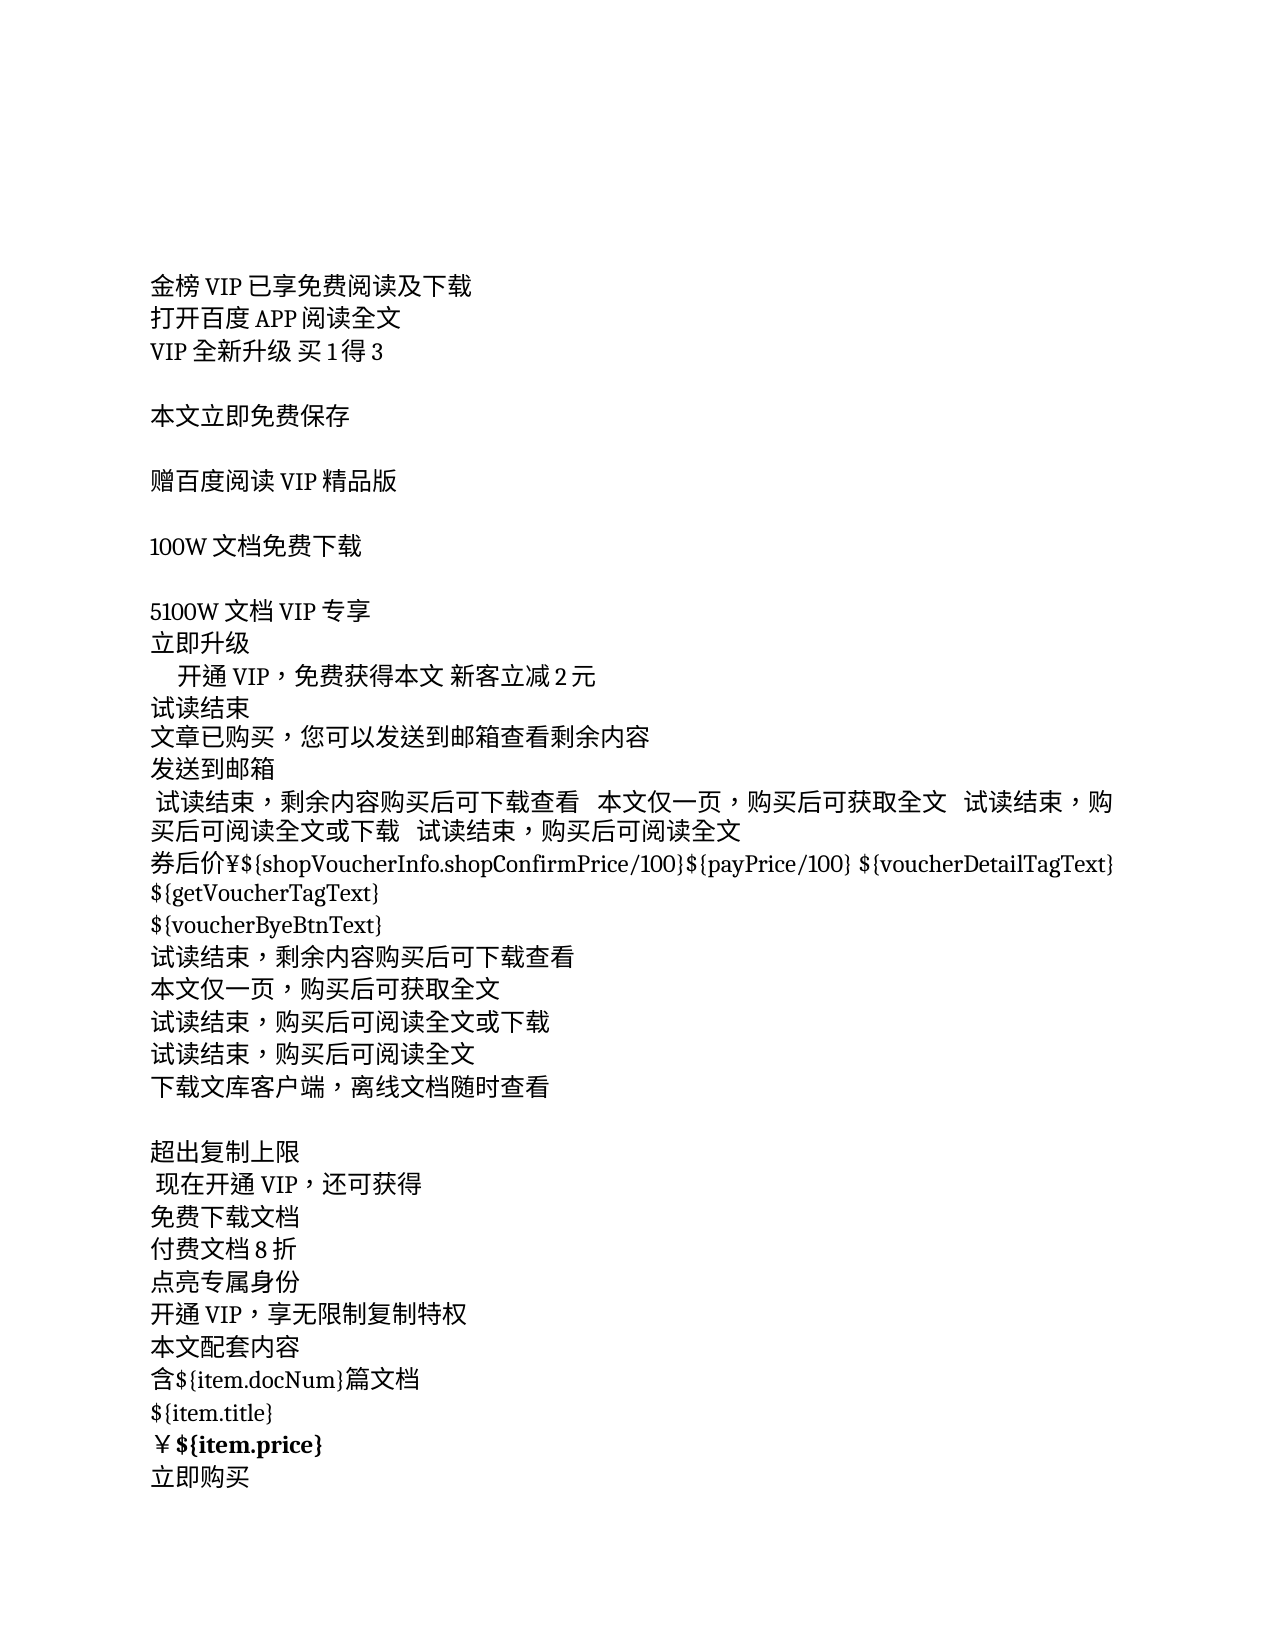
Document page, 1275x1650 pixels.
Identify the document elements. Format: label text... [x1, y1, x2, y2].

text 试读结束，剩余内容购买后可下载查看 本文仅一页，购买后可获取全文 试读结束，购买后可阅读全文或下载 试读结束，购买后可阅读全文 [150, 789, 1125, 846]
text 金榜VIP已享免费阅读及下载 [150, 272, 1125, 301]
text 发送到邮箱 [150, 756, 1125, 785]
text 5100W文档VIP专享 [150, 597, 1125, 626]
text ${item.title} [150, 1399, 1125, 1427]
text 下载文库客户端，离线文档随时查看 [150, 1074, 1125, 1102]
text 点亮专属身份 [150, 1269, 1125, 1297]
text VIP全新升级 买1得3 [150, 337, 1125, 366]
text 本文配套内容 [150, 1334, 1125, 1362]
text 开通VIP，免费获得本文 新客立减2元 [150, 662, 1125, 691]
text 试读结束，购买后可阅读全文或下载 [150, 1009, 1125, 1037]
text 付费文档8折 [150, 1236, 1125, 1265]
text ${voucherByeBtnText} [150, 911, 1125, 940]
text 赠百度阅读VIP精品版 [150, 467, 1125, 496]
text 100W文档免费下载 [150, 532, 1125, 561]
text 本文立即免费保存 [150, 402, 1125, 431]
text 免费下载文档 [150, 1204, 1125, 1232]
text 试读结束，剩余内容购买后可下载查看 [150, 944, 1125, 972]
text ￥${item.price} [150, 1431, 1125, 1460]
text 超出复制上限 [150, 1139, 1125, 1167]
text 券后价¥${shopVoucherInfo.shopConfirmPrice/100}${payPrice/100} ${voucherDetailTagText} ${getVoucherTagText} [150, 850, 1125, 907]
text 含${item.docNum}篇文档 [150, 1366, 1125, 1395]
text 立即购买 [150, 1464, 1125, 1492]
text 现在开通VIP，还可获得 [150, 1171, 1125, 1200]
text 本文仅一页，购买后可获取全文 [150, 976, 1125, 1005]
text 立即升级 [150, 630, 1125, 659]
text 试读结束，购买后可阅读全文 [150, 1041, 1125, 1070]
text 打开百度APP阅读全文 [150, 305, 1125, 334]
text 开通VIP，享无限制复制特权 [150, 1301, 1125, 1330]
text 试读结束 文章已购买，您可以发送到邮箱查看剩余内容 [150, 695, 1125, 752]
